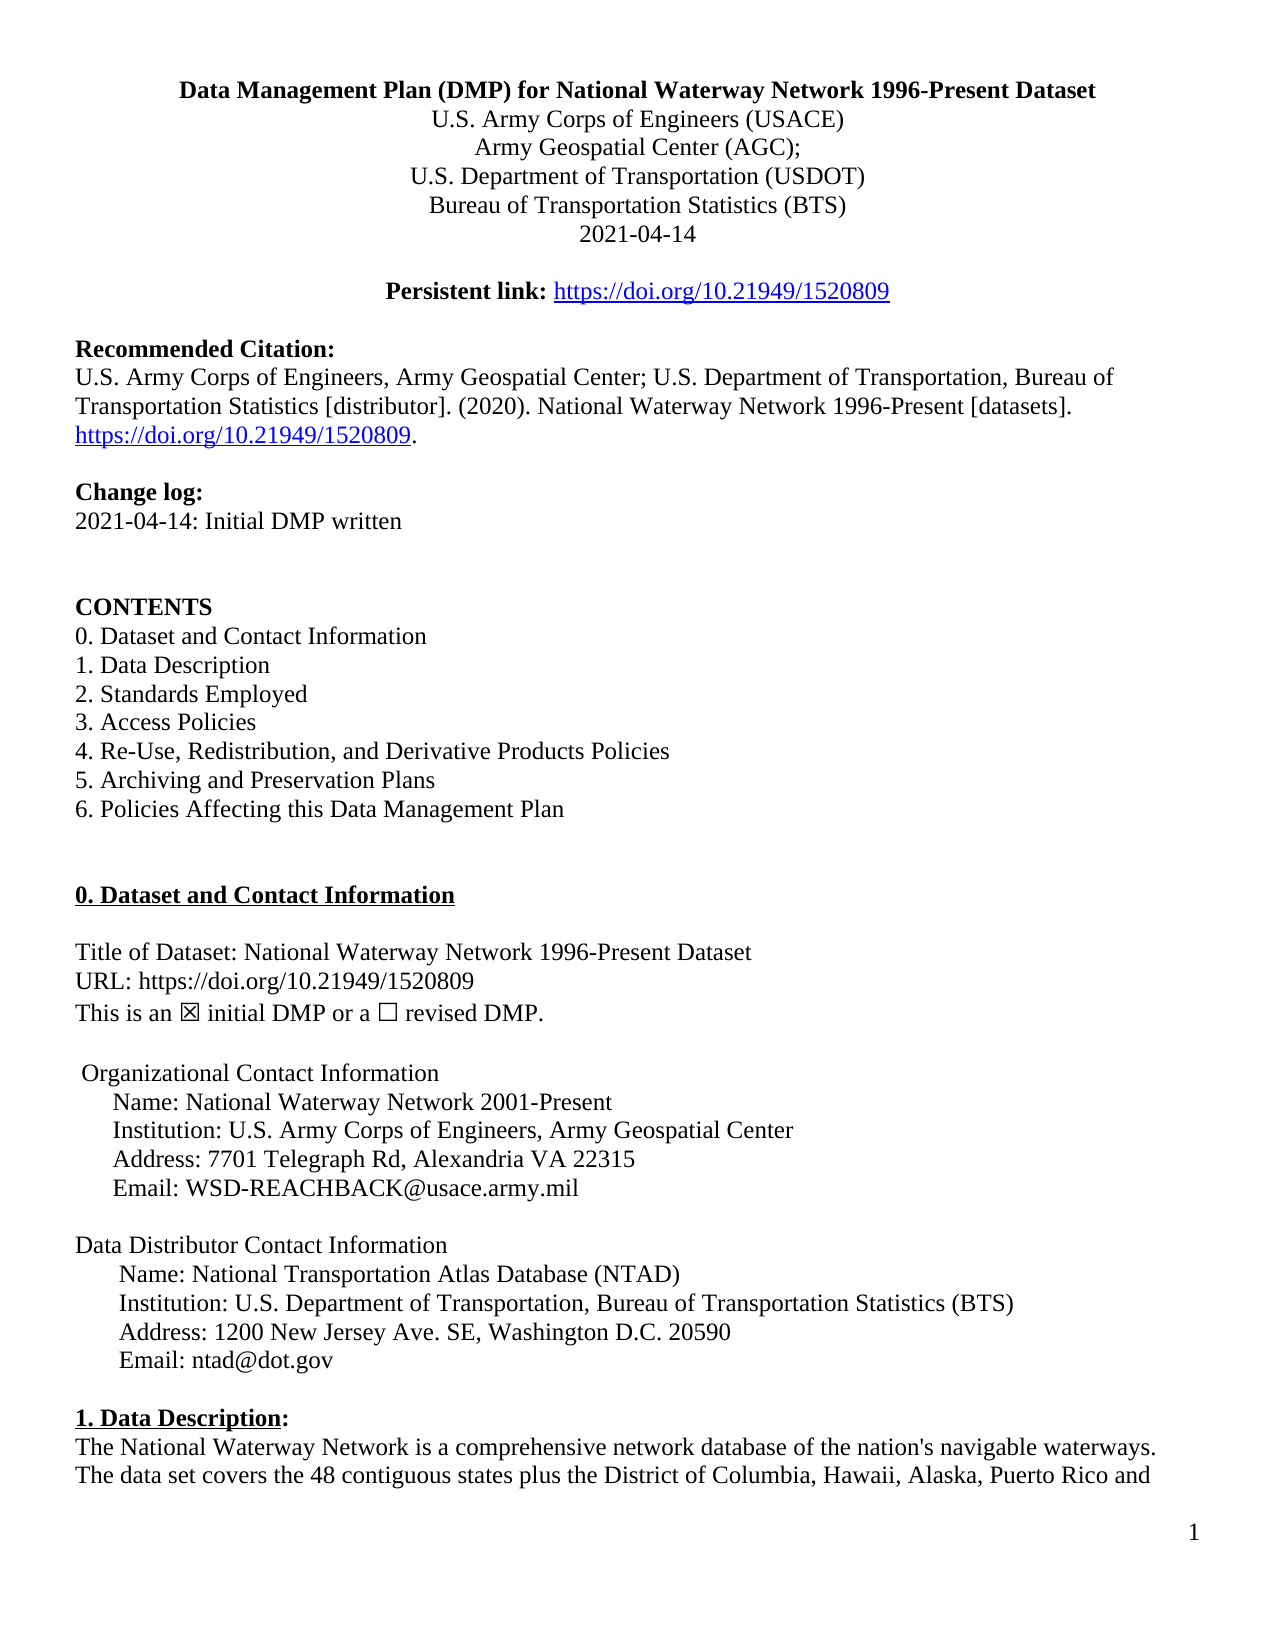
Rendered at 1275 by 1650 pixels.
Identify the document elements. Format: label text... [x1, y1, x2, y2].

text 4. Re-Use, Redistribution, and Derivative Products Policies [75, 736, 1200, 765]
text U.S. Army Corps of Engineers (USACE) [75, 104, 1200, 132]
text U.S. Army Corps of Engineers, Army Geospatial Center; U.S. Department of Transportation, Bureau of Transportation Statistics [distributor]. (2020). National Waterway Network 1996-Present [datasets]. https://doi.org/10.21949/1520809. [75, 362, 1200, 449]
text Email: ntad@dot.gov [75, 1345, 1200, 1374]
text Data Distributor Contact Information [75, 1230, 1200, 1259]
text Address: 7701 Telegraph Rd, Alexandria VA 22315 [75, 1144, 1200, 1173]
text Persistent link: https://doi.org/10.21949/1520809 [75, 276, 1200, 305]
text Address: 1200 New Jersey Ave. SE, Washington D.C. 20590 [75, 1317, 1200, 1345]
text Recommended Citation: [75, 334, 1200, 362]
text Name: National Transportation Atlas Database (NTAD) [75, 1259, 1200, 1288]
text URL: [75, 966, 1200, 995]
text U.S. Department of Transportation (USDOT) [75, 161, 1200, 190]
text 6. Policies Affecting this Data Management Plan [75, 794, 1200, 822]
text Data Management Plan (DMP) for National Waterway Network 1996-Present Dataset [75, 75, 1200, 104]
text Email: WSD-REACHBACK@usace.army.mil [75, 1173, 1200, 1202]
text Title of Dataset: [75, 937, 1200, 966]
text 2021-04-14: Initial DMP written [75, 506, 1200, 535]
text Bureau of Transportation Statistics (BTS) [75, 190, 1200, 219]
text Institution: U.S. Army Corps of Engineers, Army Geospatial Center [75, 1115, 1200, 1144]
text 1. Data Description: [75, 1403, 1200, 1432]
text CONTENTS [75, 592, 1200, 621]
text 2. Standards Employed [75, 679, 1200, 707]
text Institution: U.S. Department of Transportation, Bureau of Transportation Statistics (BTS) [75, 1288, 1200, 1317]
text Change log: [75, 477, 1200, 506]
text 1. Data Description [75, 650, 1200, 679]
text Name: National Waterway Network 2001-Present [75, 1087, 1200, 1115]
text 2021-04-14 [75, 219, 1200, 247]
text 5. Archiving and Preservation Plans [75, 765, 1200, 794]
text Army Geospatial Center (AGC); [75, 132, 1200, 161]
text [75, 1432, 1200, 1489]
text This is an initial DMP or a revised DMP. [75, 995, 1200, 1029]
text Organizational Contact Information [75, 1058, 1200, 1087]
text 0. Dataset and Contact Information [75, 880, 1200, 909]
text 0. Dataset and Contact Information [75, 621, 1200, 650]
text 3. Access Policies [75, 707, 1200, 736]
